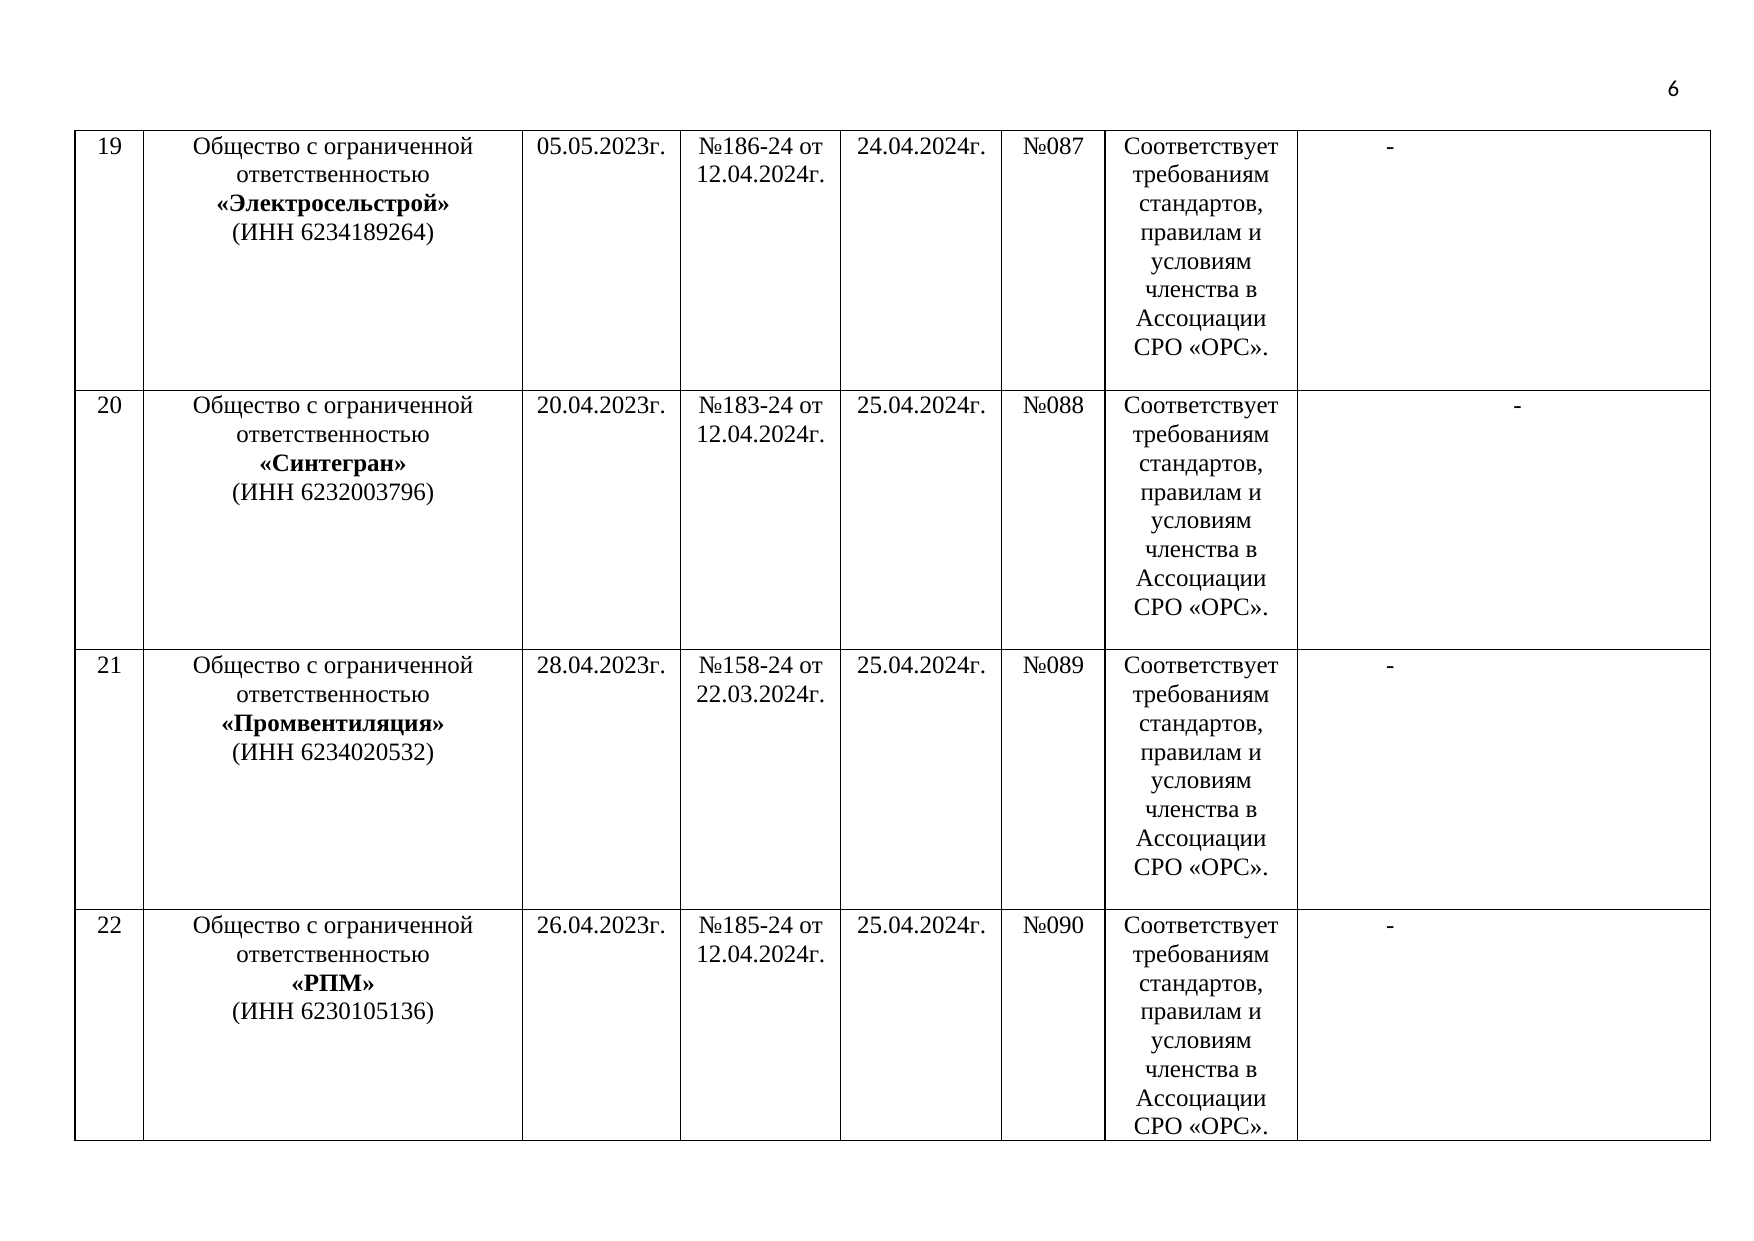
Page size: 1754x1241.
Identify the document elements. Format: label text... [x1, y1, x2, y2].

table_cell 20.04.2023г. [523, 391, 680, 649]
table_cell 19 [76, 131, 143, 389]
table_cell №088 [1002, 391, 1104, 649]
table_cell - [1298, 391, 1710, 649]
table_cell 24.04.2024г. [841, 131, 1001, 389]
table_cell 22 [76, 910, 143, 1140]
table_cell - [1298, 131, 1710, 389]
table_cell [1106, 910, 1297, 1140]
table_cell - [1298, 650, 1710, 909]
table_cell №158-24 от 22.03.2024г. [681, 650, 840, 909]
table_cell 20 [76, 391, 143, 649]
table_cell №185-24 от 12.04.2024г. [681, 910, 840, 1140]
table_cell Соответствует требованиям стандартов, правилам и условиям членства в Ассоциации СРО «ОРС». [1106, 391, 1297, 649]
table_cell №183-24 от 12.04.2024г. [681, 391, 840, 649]
table_cell Общество с ограниченной ответственностью «Промвентиляция» (ИНН 6234020532) [144, 650, 522, 909]
table_cell №186-24 от 12.04.2024г. [681, 131, 840, 389]
table_cell Общество с ограниченной ответственностью «РПМ» (ИНН 6230105136) [144, 910, 522, 1140]
table_cell 25.04.2024г. [841, 910, 1001, 1140]
table_cell 28.04.2023г. [523, 650, 680, 909]
table_cell №090 [1002, 910, 1104, 1140]
table_cell Общество с ограниченной ответственностью «Синтегран» (ИНН 6232003796) [144, 391, 522, 649]
table_cell - [1298, 910, 1710, 1140]
table_cell 21 [76, 650, 143, 909]
table_cell Общество с ограниченной ответственностью «Электросельстрой» (ИНН 6234189264) [144, 131, 522, 389]
table_cell 25.04.2024г. [841, 391, 1001, 649]
table_cell №089 [1002, 650, 1104, 909]
table_cell №087 [1002, 131, 1104, 389]
table_cell 25.04.2024г. [841, 650, 1001, 909]
table_cell 05.05.2023г. [523, 131, 680, 389]
table_cell 26.04.2023г. [523, 910, 680, 1140]
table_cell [1106, 131, 1297, 389]
table_cell Соответствует требованиям стандартов, правилам и условиям членства в Ассоциации СРО «ОРС». [1106, 650, 1297, 909]
